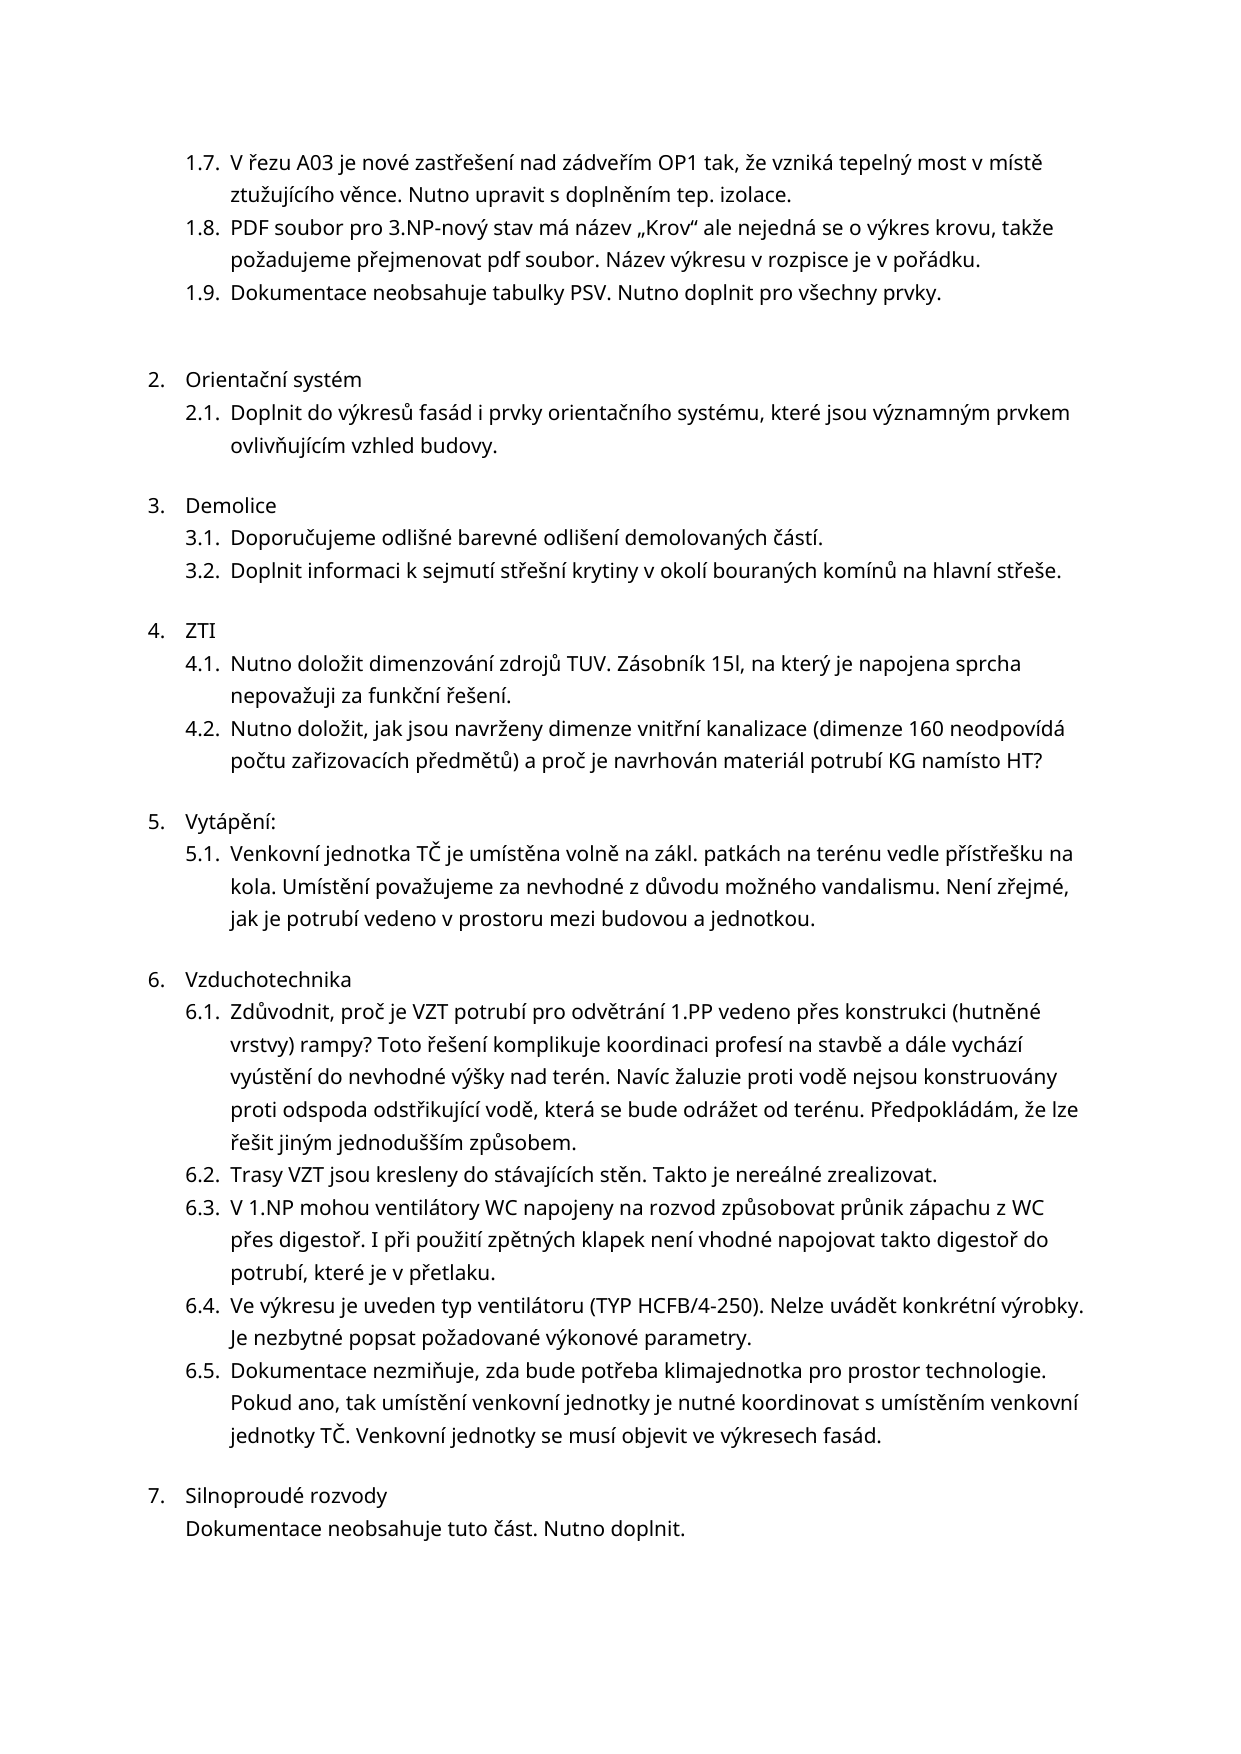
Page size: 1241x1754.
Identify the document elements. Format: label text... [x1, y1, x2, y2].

list Dokumentace neobsahuje tabulky PSV. Nutno doplnit pro všechny prvky. [185, 278, 1093, 306]
list Nutno doložit dimenzování zdrojů TUV. Zásobník 15l, na který je napojena sprcha nepovažuji za funkční řešení. [185, 649, 1093, 710]
list Orientační systém [148, 366, 1093, 394]
list Vzduchotechnika [148, 965, 1093, 993]
list Trasy VZT jsou kresleny do stávajících stěn. Takto je nereálné zrealizovat. [185, 1160, 1093, 1189]
list Doplnit do výkresů fasád i prvky orientačního systému, které jsou významným prvkem ovlivňujícím vzhled budovy. [185, 398, 1093, 459]
list V řezu A03 je nové zastřešení nad zádveřím OP1 tak, že vzniká tepelný most v místě ztužujícího věnce. Nutno upravit s doplněním tep. izolace. [185, 148, 1093, 209]
list Doporučujeme odlišné barevné odlišení demolovaných částí. [185, 523, 1093, 552]
list Ve výkresu je uveden typ ventilátoru (TYP HCFB/4-250). Nelze uvádět konkrétní výrobky. Je nezbytné popsat požadované výkonové parametry. [185, 1291, 1093, 1352]
list Demolice [148, 491, 1093, 519]
list Zdůvodnit, proč je VZT potrubí pro odvětrání 1.PP vedeno přes konstrukci (hutněné vrstvy) rampy? Toto řešení komplikuje koordinaci profesí na stavbě a dále vychází vyústění do nevhodné výšky nad terén. Navíc žaluzie proti vodě nejsou konstruovány proti odspoda odstřikující vodě, která se bude odrážet od terénu. Předpokládám, že lze řešit jiným jednodušším způsobem. [185, 997, 1093, 1156]
list V 1.NP mohou ventilátory WC napojeny na rozvod způsobovat průnik zápachu z WC přes digestoř. I při použití zpětných klapek není vhodné napojovat takto digestoř do potrubí, které je v přetlaku. [185, 1193, 1093, 1287]
list PDF soubor pro 3.NP-nový stav má název „Krov“ ale nejedná se o výkres krovu, takže požadujeme přejmenovat pdf soubor. Název výkresu v rozpisce je v pořádku. [185, 213, 1093, 274]
list Vytápění: [148, 807, 1093, 835]
list Dokumentace nezmiňuje, zda bude potřeba klimajednotka pro prostor technologie. Pokud ano, tak umístění venkovní jednotky je nutné koordinovat s umístěním venkovní jednotky TČ. Venkovní jednotky se musí objevit ve výkresech fasád. [185, 1356, 1093, 1449]
text Dokumentace neobsahuje tuto část. Nutno doplnit. [148, 1514, 1093, 1542]
list Venkovní jednotka TČ je umístěna volně na zákl. patkách na terénu vedle přístřešku na kola. Umístění považujeme za nevhodné z důvodu možného vandalismu. Není zřejmé, jak je potrubí vedeno v prostoru mezi budovou a jednotkou. [185, 839, 1093, 933]
list ZTI [148, 616, 1093, 645]
list Silnoproudé rozvody [148, 1481, 1093, 1510]
list Nutno doložit, jak jsou navrženy dimenze vnitřní kanalizace (dimenze 160 neodpovídá počtu zařizovacích předmětů) a proč je navrhován materiál potrubí KG namísto HT? [185, 714, 1093, 775]
list Doplnit informaci k sejmutí střešní krytiny v okolí bouraných komínů na hlavní střeše. [185, 556, 1093, 584]
